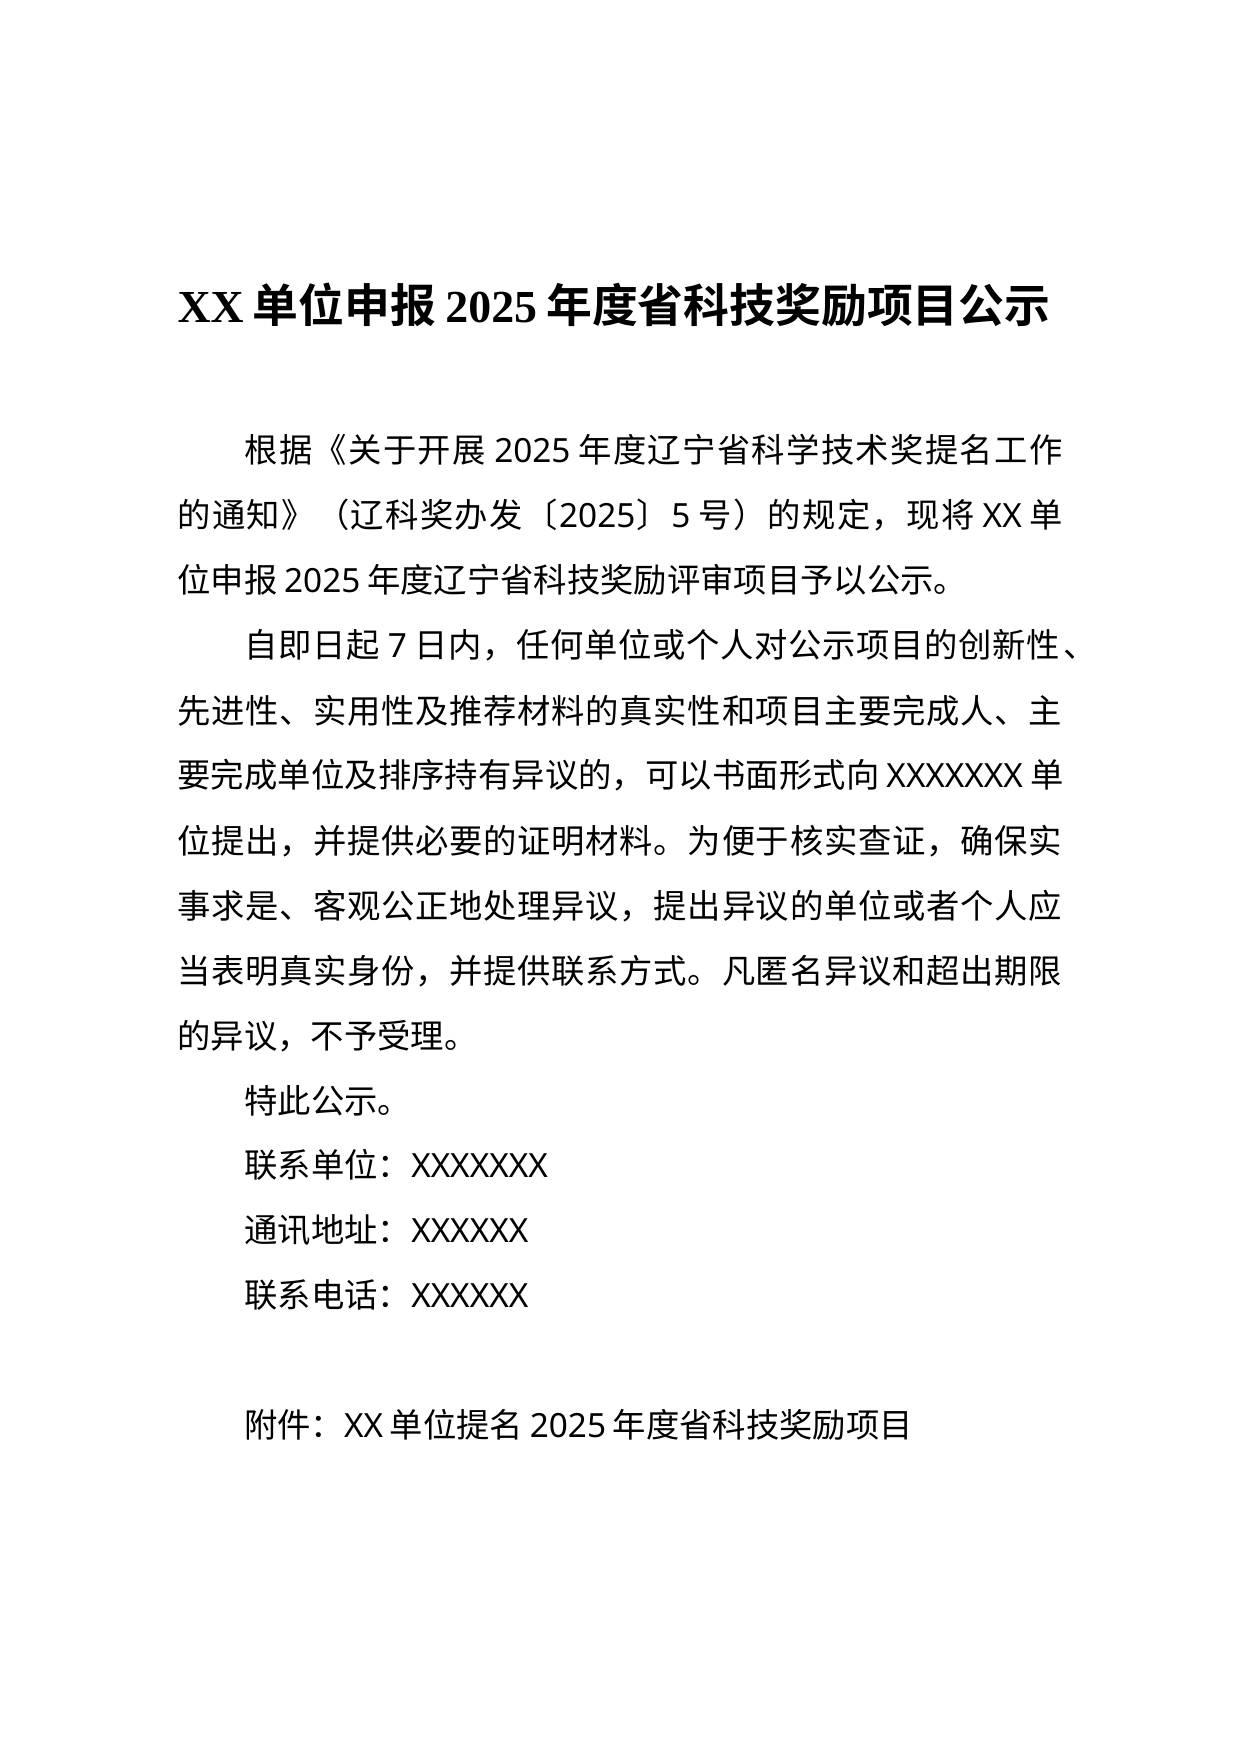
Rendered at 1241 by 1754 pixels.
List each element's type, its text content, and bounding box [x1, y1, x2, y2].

text 附件：XX单位提名2025年度省科技奖励项目 [177, 1391, 1063, 1456]
text 联系电话：XXXXXX [177, 1261, 1063, 1326]
text 通讯地址：XXXXXX [177, 1196, 1063, 1261]
text XX单位申报2025年度省科技奖励项目公示 [177, 253, 1063, 351]
text 根据《关于开展2025年度辽宁省科学技术奖提名工作的通知》（辽科奖办发〔2025〕5号）的规定，现将XX单位申报2025年度辽宁省科技奖励评审项目予以公示。 [177, 416, 1063, 611]
text 自即日起7日内，任何单位或个人对公示项目的创新性、先进性、实用性及推荐材料的真实性和项目主要完成人、主要完成单位及排序持有异议的，可以书面形式向XXXXXXX单位提出，并提供必要的证明材料。为便于核实查证，确保实事求是、客观公正地处理异议，提出异议的单位或者个人应当表明真实身份，并提供联系方式。凡匿名异议和超出期限的异议，不予受理。 [177, 611, 1063, 1066]
text 特此公示。 [177, 1066, 1063, 1131]
text 联系单位：XXXXXXX [177, 1131, 1063, 1196]
